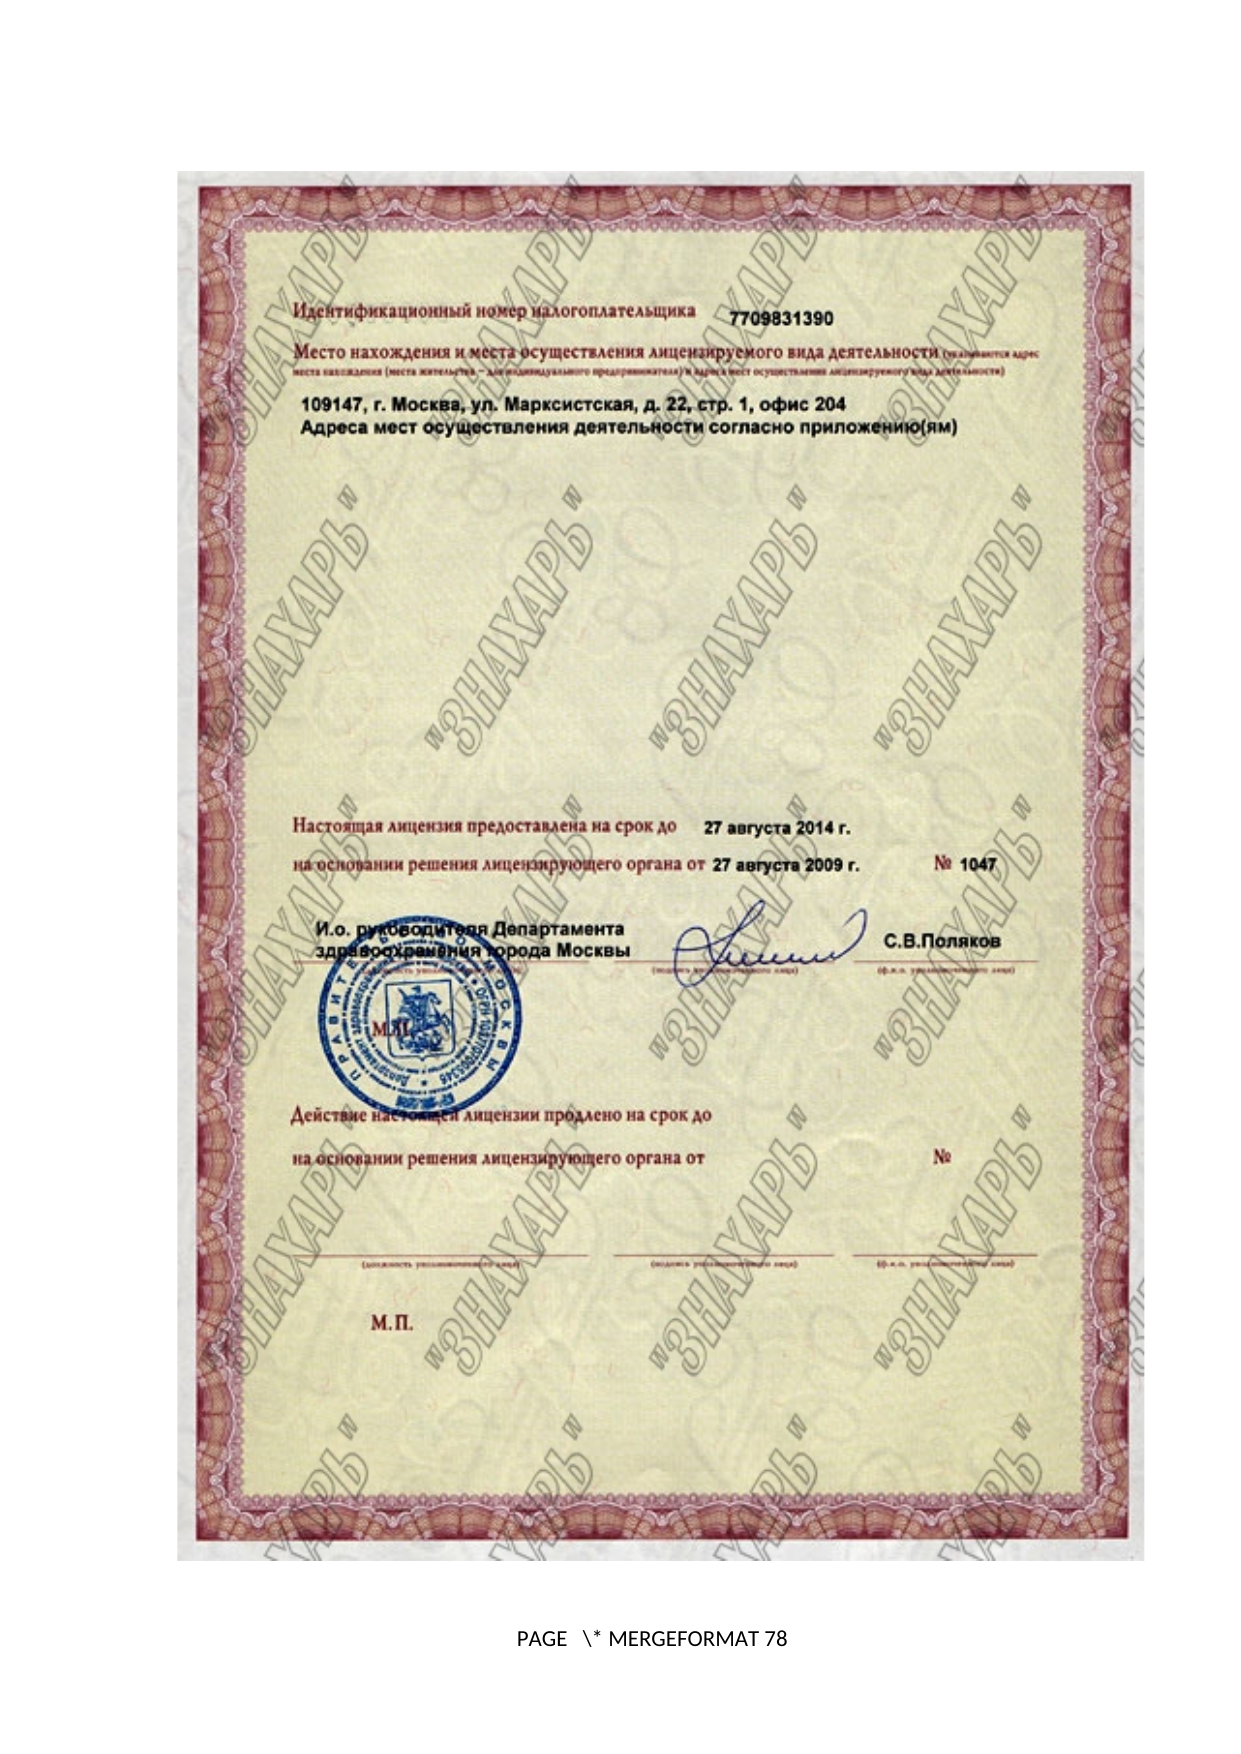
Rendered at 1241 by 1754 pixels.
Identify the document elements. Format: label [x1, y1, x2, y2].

picture [177, 171, 1145, 1561]
